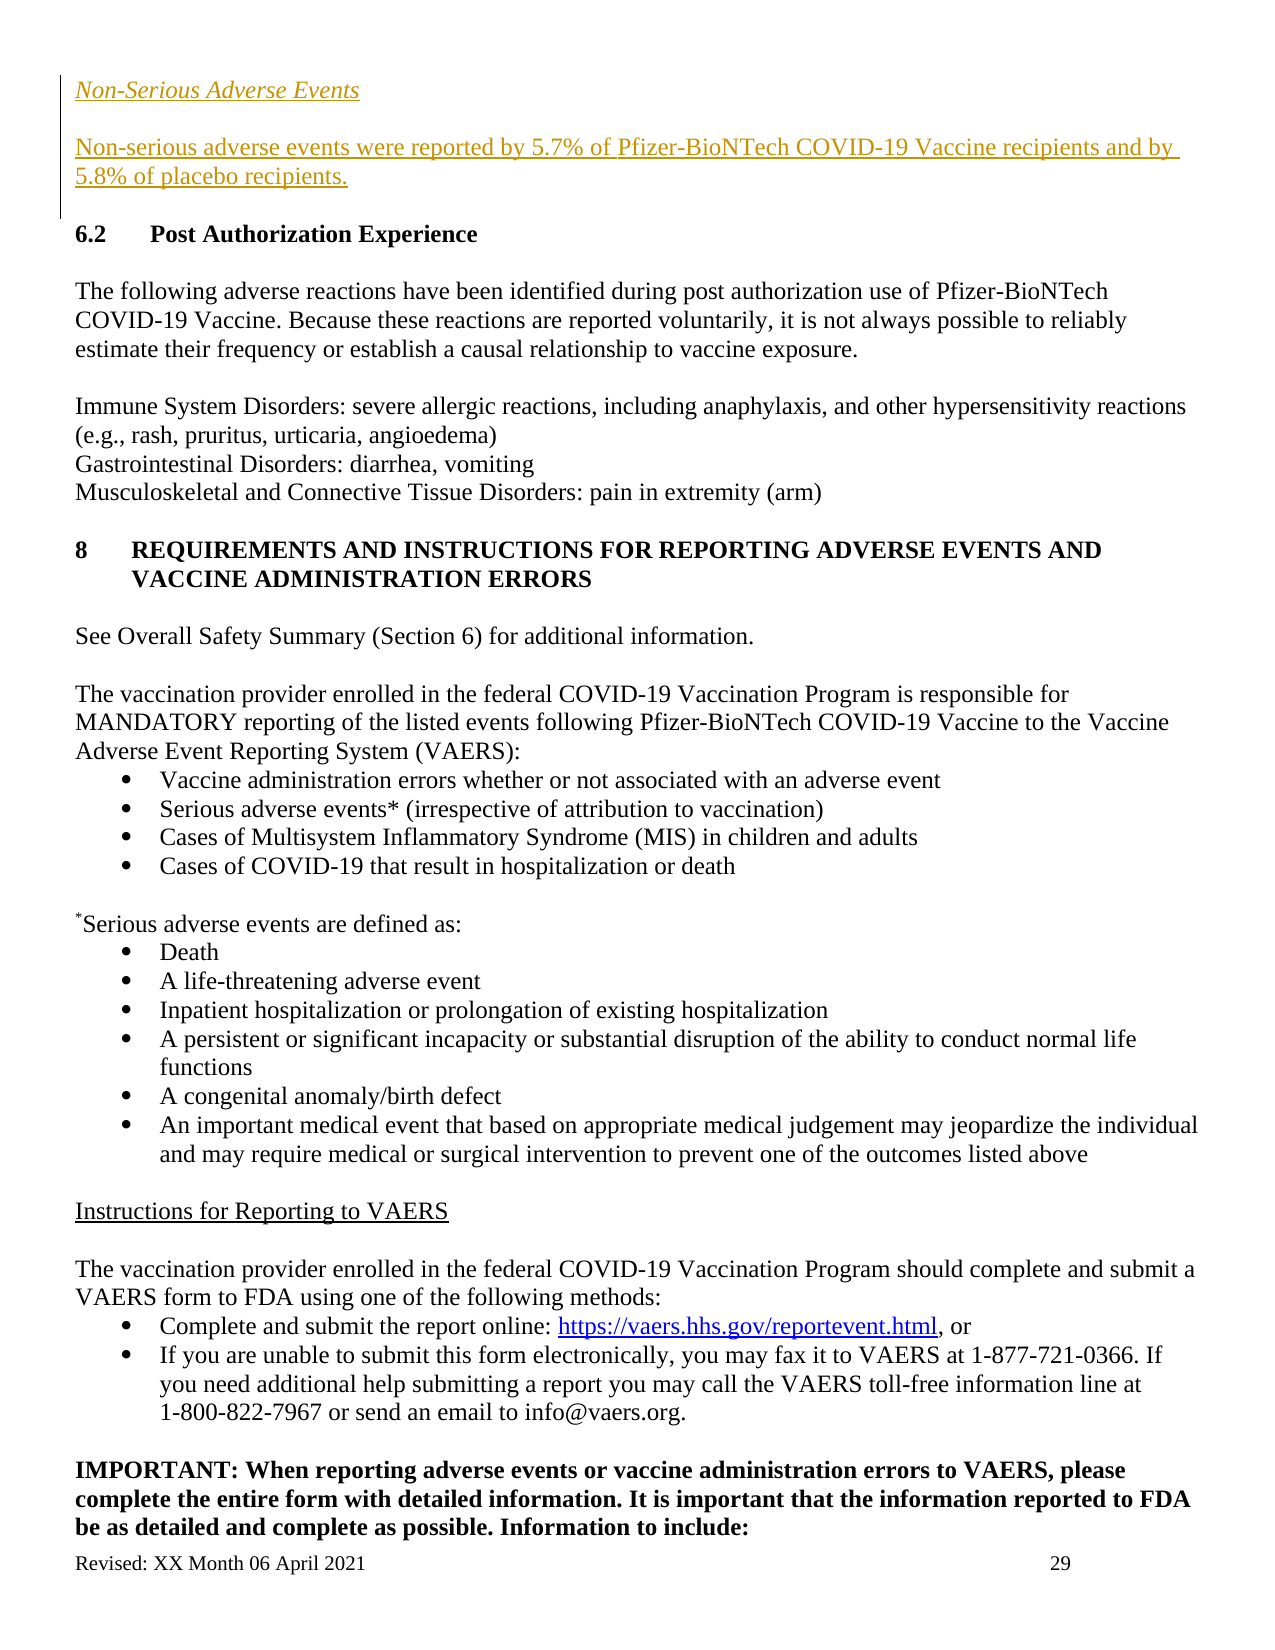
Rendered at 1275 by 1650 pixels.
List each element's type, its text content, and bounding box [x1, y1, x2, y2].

text Immune System Disorders: severe allergic reactions, including anaphylaxis, and other hypersensitivity reactions (e.g., rash, pruritus, urticaria, angioedema) [75, 391, 1200, 449]
list Cases of Multisystem Inflammatory Syndrome (MIS) in children and adults [122, 822, 1200, 851]
list Vaccine administration errors whether or not associated with an adverse event [122, 765, 1200, 794]
text 8 REQUIREMENTS AND INSTRUCTIONS FOR REPORTING ADVERSE EVENTS AND VACCINE ADMINISTRATION ERRORS [75, 535, 1200, 592]
text The vaccination provider enrolled in the federal COVID-19 Vaccination Program should complete and submit a VAERS form to FDA using one of the following methods: [75, 1254, 1200, 1311]
text See Overall Safety Summary (Section 6) for additional information. [75, 621, 1200, 650]
list If you are unable to submit this form electronically, you may fax it to VAERS at 1-877-721-0366. If you need additional help submitting a report you may call the VAERS toll-free information line at 1-800-822-7967 or send an email to info@vaers.org. [122, 1340, 1200, 1426]
text Gastrointestinal Disorders: diarrhea, vomiting [75, 449, 1200, 477]
text Musculoskeletal and Connective Tissue Disorders: pain in extremity (arm) [75, 477, 1200, 506]
list A persistent or significant incapacity or substantial disruption of the ability to conduct normal life functions [122, 1024, 1200, 1081]
list An important medical event that based on appropriate medical judgement may jeopardize the individual and may require medical or surgical intervention to prevent one of the outcomes listed above [122, 1110, 1200, 1167]
text Instructions for Reporting to VAERS [75, 1196, 1200, 1225]
text 6.2 Post Authorization Experience [75, 219, 1200, 247]
list A congenital anomaly/birth defect [122, 1081, 1200, 1110]
list Cases of COVID-19 that result in hospitalization or death [122, 851, 1200, 880]
list Inpatient hospitalization or prolongation of existing hospitalization [122, 995, 1200, 1024]
list Complete and submit the report online: https://vaers.hhs.gov/reportevent.html, or [122, 1311, 1200, 1340]
text *Serious adverse events are defined as: [75, 909, 1200, 937]
text IMPORTANT: When reporting adverse events or vaccine administration errors to VAERS, please complete the entire form with detailed information. It is important that the information reported to FDA be as detailed and complete as possible. Information to include: [75, 1455, 1200, 1541]
list Death [122, 937, 1200, 966]
list Serious adverse events* (irrespective of attribution to vaccination) [122, 794, 1200, 822]
text The vaccination provider enrolled in the federal COVID-19 Vaccination Program is responsible for MANDATORY reporting of the listed events following Pfizer-BioNTech COVID-19 Vaccine to the Vaccine Adverse Event Reporting System (VAERS): [75, 679, 1200, 765]
text The following adverse reactions have been identified during post authorization use of Pfizer-BioNTech COVID-19 Vaccine. Because these reactions are reported voluntarily, it is not always possible to reliably estimate their frequency or establish a causal relationship to vaccine exposure. [75, 276, 1200, 362]
list A life-threatening adverse event [122, 966, 1200, 995]
